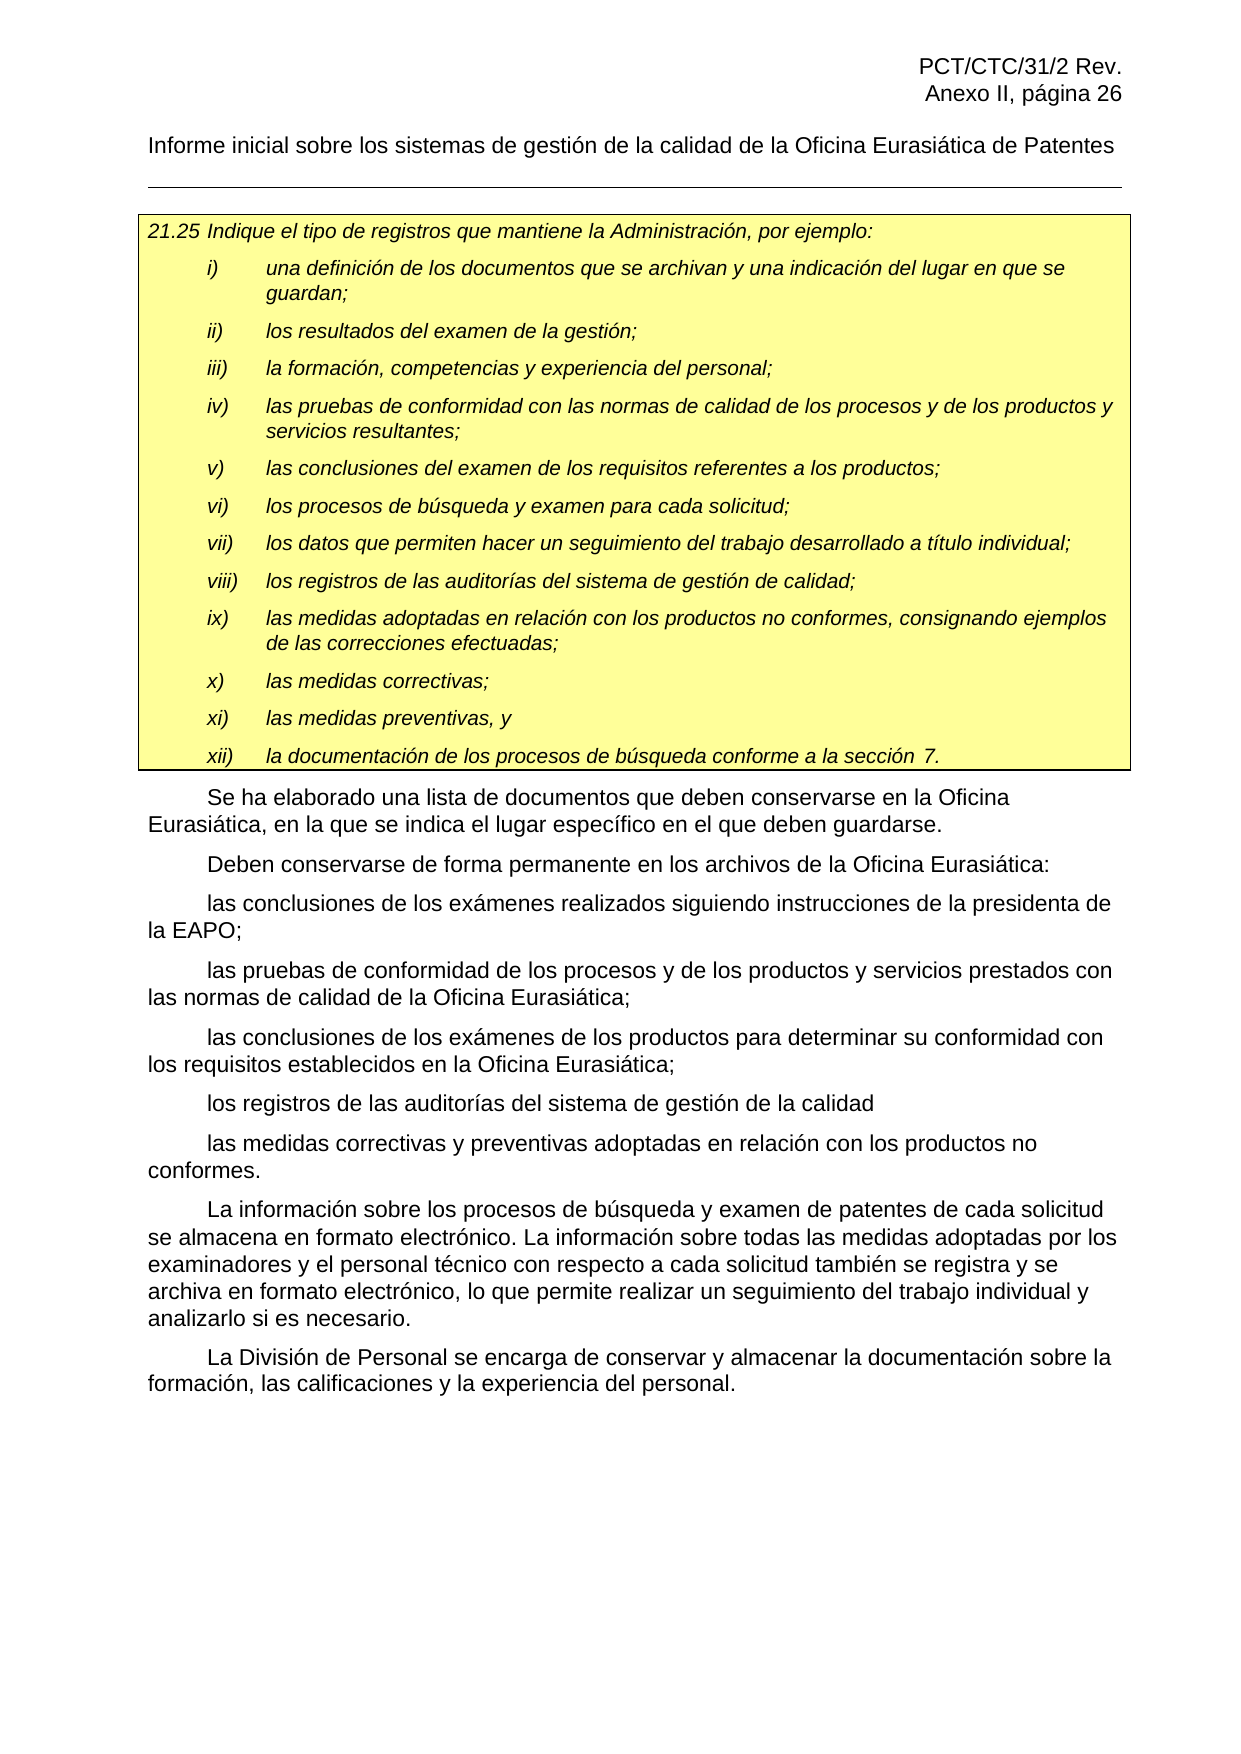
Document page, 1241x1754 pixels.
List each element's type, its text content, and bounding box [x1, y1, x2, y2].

text las conclusiones de los exámenes realizados siguiendo instrucciones de la presidenta de la EAPO; [148, 889, 1122, 943]
text La División de Personal se encarga de conservar y almacenar la documentación sobre la formación, las calificaciones y la experiencia del personal. [148, 1343, 1122, 1396]
text 21.25 Indique el tipo de registros que mantiene la Administración, por ejemplo: [139, 215, 1130, 242]
text i) una definición de los documentos que se archivan y una indicación del lugar en que se guardan; [139, 252, 1130, 305]
text las medidas correctivas y preventivas adoptadas en relación con los productos no conformes. [148, 1129, 1122, 1183]
text La información sobre los procesos de búsqueda y examen de patentes de cada solicitud se almacena en formato electrónico. La información sobre todas las medidas adoptadas por los examinadores y el personal técnico con respecto a cada solicitud también se registra y se archiva en formato electrónico, lo que permite realizar un seguimiento del trabajo individual y analizarlo si es necesario. [148, 1196, 1122, 1331]
text v) las conclusiones del examen de los requisitos referentes a los productos; [139, 452, 1130, 480]
text viii) los registros de las auditorías del sistema de gestión de calidad; [139, 564, 1130, 592]
text ix) las medidas adoptadas en relación con los productos no conformes, consignando ejemplos de las correcciones efectuadas; [139, 602, 1130, 655]
text los registros de las auditorías del sistema de gestión de la calidad [148, 1089, 1122, 1116]
text xi) las medidas preventivas, y [139, 702, 1130, 730]
text iii) la formación, competencias y experiencia del personal; [139, 352, 1130, 380]
text Se ha elaborado una lista de documentos que deben conservarse en la Oficina Eurasiática, en la que se indica el lugar específico en el que deben guardarse. [148, 783, 1122, 837]
text vii) los datos que permiten hacer un seguimiento del trabajo desarrollado a título individual; [139, 527, 1130, 555]
text vi) los procesos de búsqueda y examen para cada solicitud; [139, 489, 1130, 517]
text x) las medidas correctivas; [139, 664, 1130, 692]
text iv) las pruebas de conformidad con las normas de calidad de los procesos y de los productos y servicios resultantes; [139, 389, 1130, 442]
text xii) la documentación de los procesos de búsqueda conforme a la sección 7. [139, 739, 1130, 769]
text las pruebas de conformidad de los procesos y de los productos y servicios prestados con las normas de calidad de la Oficina Eurasiática; [148, 956, 1122, 1010]
text ii) los resultados del examen de la gestión; [139, 314, 1130, 342]
text las conclusiones de los exámenes de los productos para determinar su conformidad con los requisitos establecidos en la Oficina Eurasiática; [148, 1023, 1122, 1077]
text Deben conservarse de forma permanente en los archivos de la Oficina Eurasiática: [148, 850, 1122, 877]
